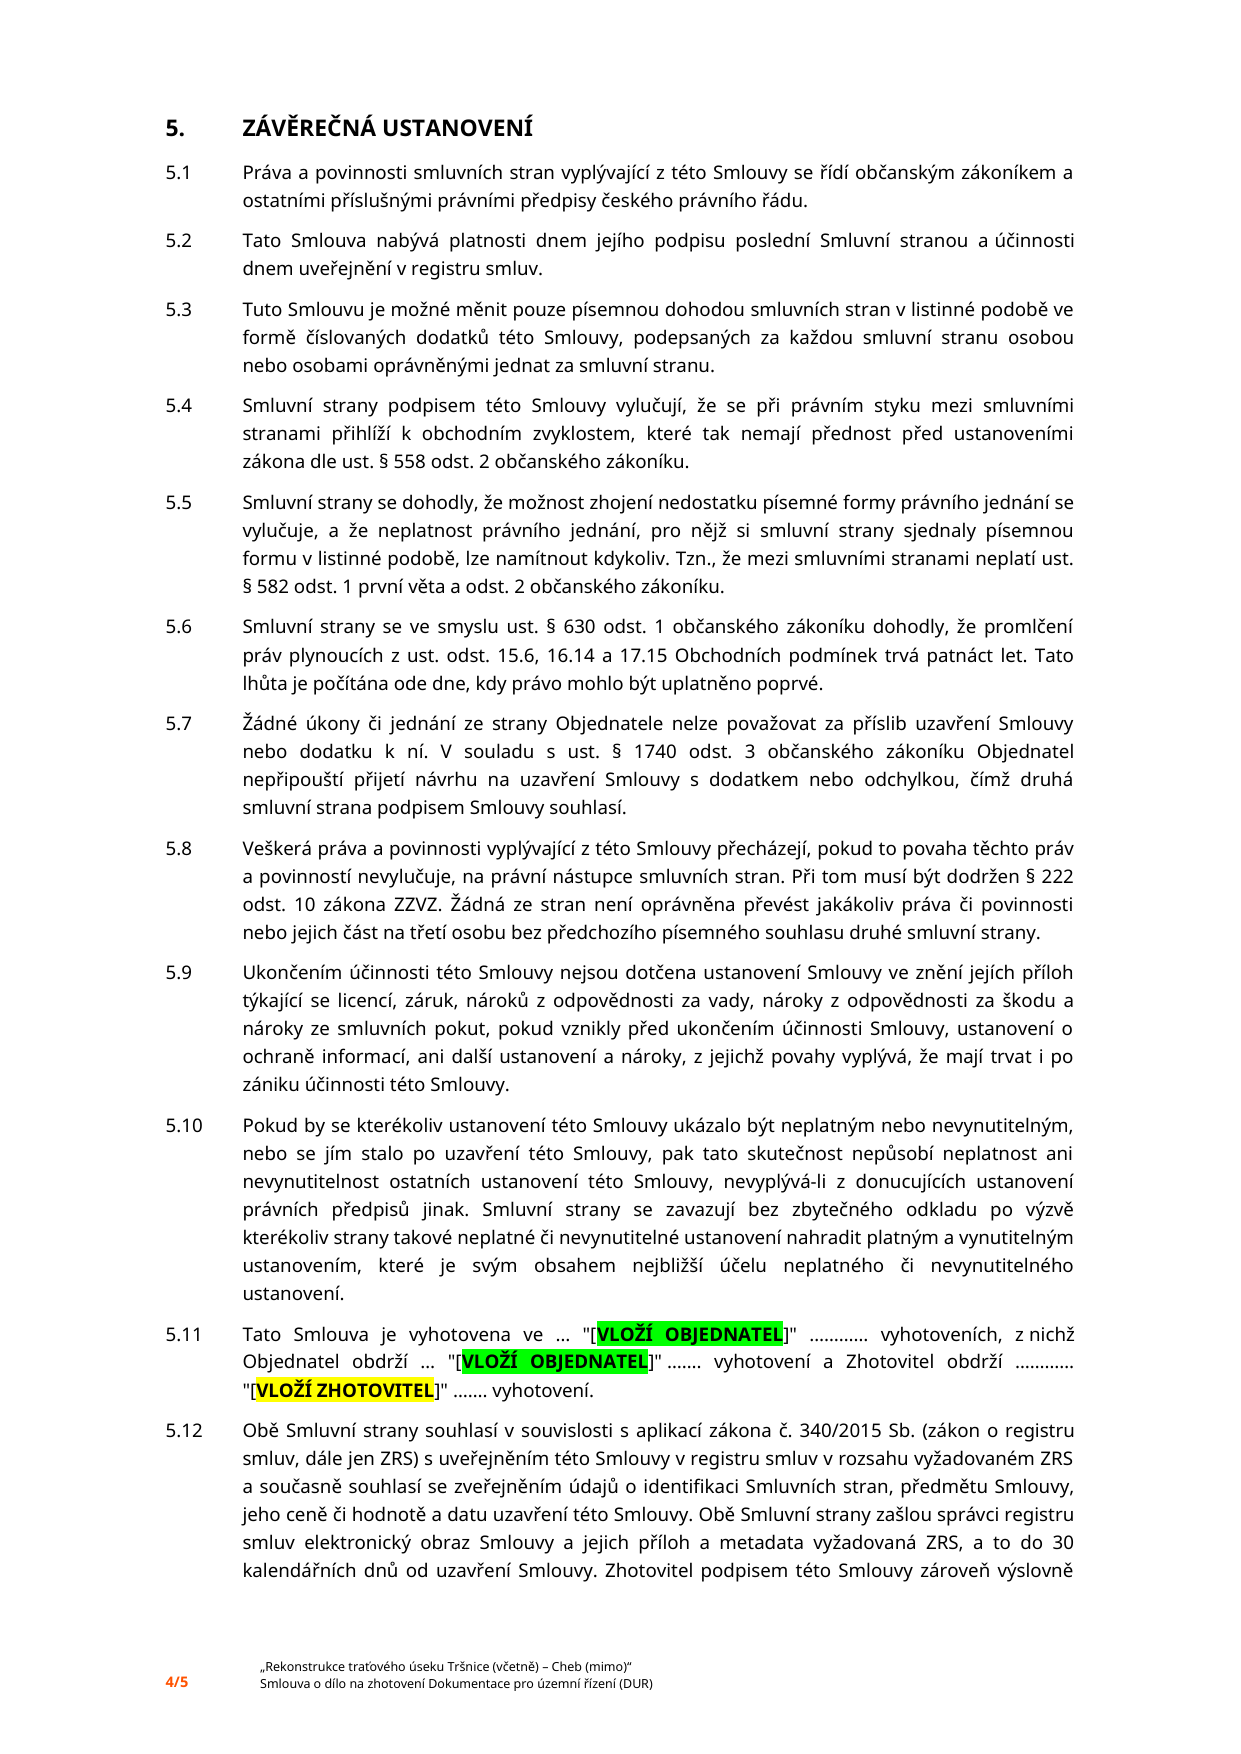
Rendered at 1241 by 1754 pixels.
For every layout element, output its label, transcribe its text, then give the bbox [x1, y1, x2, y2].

text Práva a povinnosti smluvních stran vyplývající z této Smlouvy se řídí občanským zákoníkem a ostatními příslušnými právními předpisy českého právního řádu. [165, 159, 1075, 213]
text Ukončením účinnosti této Smlouvy nejsou dotčena ustanovení Smlouvy ve znění jejích příloh týkající se licencí, záruk, nároků z odpovědnosti za vady, nároky z odpovědnosti za škodu a nároky ze smluvních pokut, pokud vznikly před ukončením účinnosti Smlouvy, ustanovení o ochraně informací, ani další ustanovení a nároky, z jejichž povahy vyplývá, že mají trvat i po zániku účinnosti této Smlouvy. [165, 959, 1075, 1097]
text Žádné úkony či jednání ze strany Objednatele nelze považovat za příslib uzavření Smlouvy nebo dodatku k ní. V souladu s ust. § 1740 odst. 3 občanského zákoníku Objednatel nepřipouští přijetí návrhu na uzavření Smlouvy s dodatkem nebo odchylkou, čímž druhá smluvní strana podpisem Smlouvy souhlasí. [165, 710, 1075, 820]
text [165, 1417, 1075, 1583]
text Smluvní strany se dohodly, že možnost zhojení nedostatku písemné formy právního jednání se vylučuje, a že neplatnost právního jednání, pro nějž si smluvní strany sjednaly písemnou formu v listinné podobě, lze namítnout kdykoliv. Tzn., že mezi smluvními stranami neplatí ust. § 582 odst. 1 první věta a odst. 2 občanského zákoníku. [165, 489, 1075, 599]
text Tato Smlouva je vyhotovena ve … "[VLOŽÍ OBJEDNATEL]" ………… vyhotoveních, z nichž Objednatel obdrží … "[VLOŽÍ OBJEDNATEL]" ……. vyhotovení a Zhotovitel obdrží ………… "[VLOŽÍ ZHOTOVITEL]" ……. vyhotovení. [165, 1321, 1075, 1402]
text Tuto Smlouvu je možné měnit pouze písemnou dohodou smluvních stran v listinné podobě ve formě číslovaných dodatků této Smlouvy, podepsaných za každou smluvní stranu osobou nebo osobami oprávněnými jednat za smluvní stranu. [165, 296, 1075, 378]
text Smluvní strany podpisem této Smlouvy vylučují, že se při právním styku mezi smluvními stranami přihlíží k obchodním zvyklostem, které tak nemají přednost před ustanoveními zákona dle ust. § 558 odst. 2 občanského zákoníku. [165, 393, 1075, 474]
text Tato Smlouva nabývá platnosti dnem jejího podpisu poslední Smluvní stranou a účinnosti dnem uveřejnění v registru smluv. [165, 228, 1075, 281]
text ZÁVĚREČNÁ USTANOVENÍ [165, 112, 1075, 143]
text Veškerá práva a povinnosti vyplývající z této Smlouvy přecházejí, pokud to povaha těchto práv a povinností nevylučuje, na právní nástupce smluvních stran. Při tom musí být dodržen § 222 odst. 10 zákona ZZVZ. Žádná ze stran není oprávněna převést jakákoliv práva či povinnosti nebo jejich část na třetí osobu bez předchozího písemného souhlasu druhé smluvní strany. [165, 835, 1075, 944]
text Smluvní strany se ve smyslu ust. § 630 odst. 1 občanského zákoníku dohodly, že promlčení práv plynoucích z ust. odst. 15.6, 16.14 a 17.15 Obchodních podmínek trvá patnáct let. Tato lhůta je počítána ode dne, kdy právo mohlo být uplatněno poprvé. [165, 614, 1075, 695]
text Pokud by se kterékoliv ustanovení této Smlouvy ukázalo být neplatným nebo nevynutitelným, nebo se jím stalo po uzavření této Smlouvy, pak tato skutečnost nepůsobí neplatnost ani nevynutitelnost ostatních ustanovení této Smlouvy, nevyplývá-li z donucujících ustanovení právních předpisů jinak. Smluvní strany se zavazují bez zbytečného odkladu po výzvě kterékoliv strany takové neplatné či nevynutitelné ustanovení nahradit platným a vynutitelným ustanovením, které je svým obsahem nejbližší účelu neplatného či nevynutitelného ustanovení. [165, 1112, 1075, 1306]
